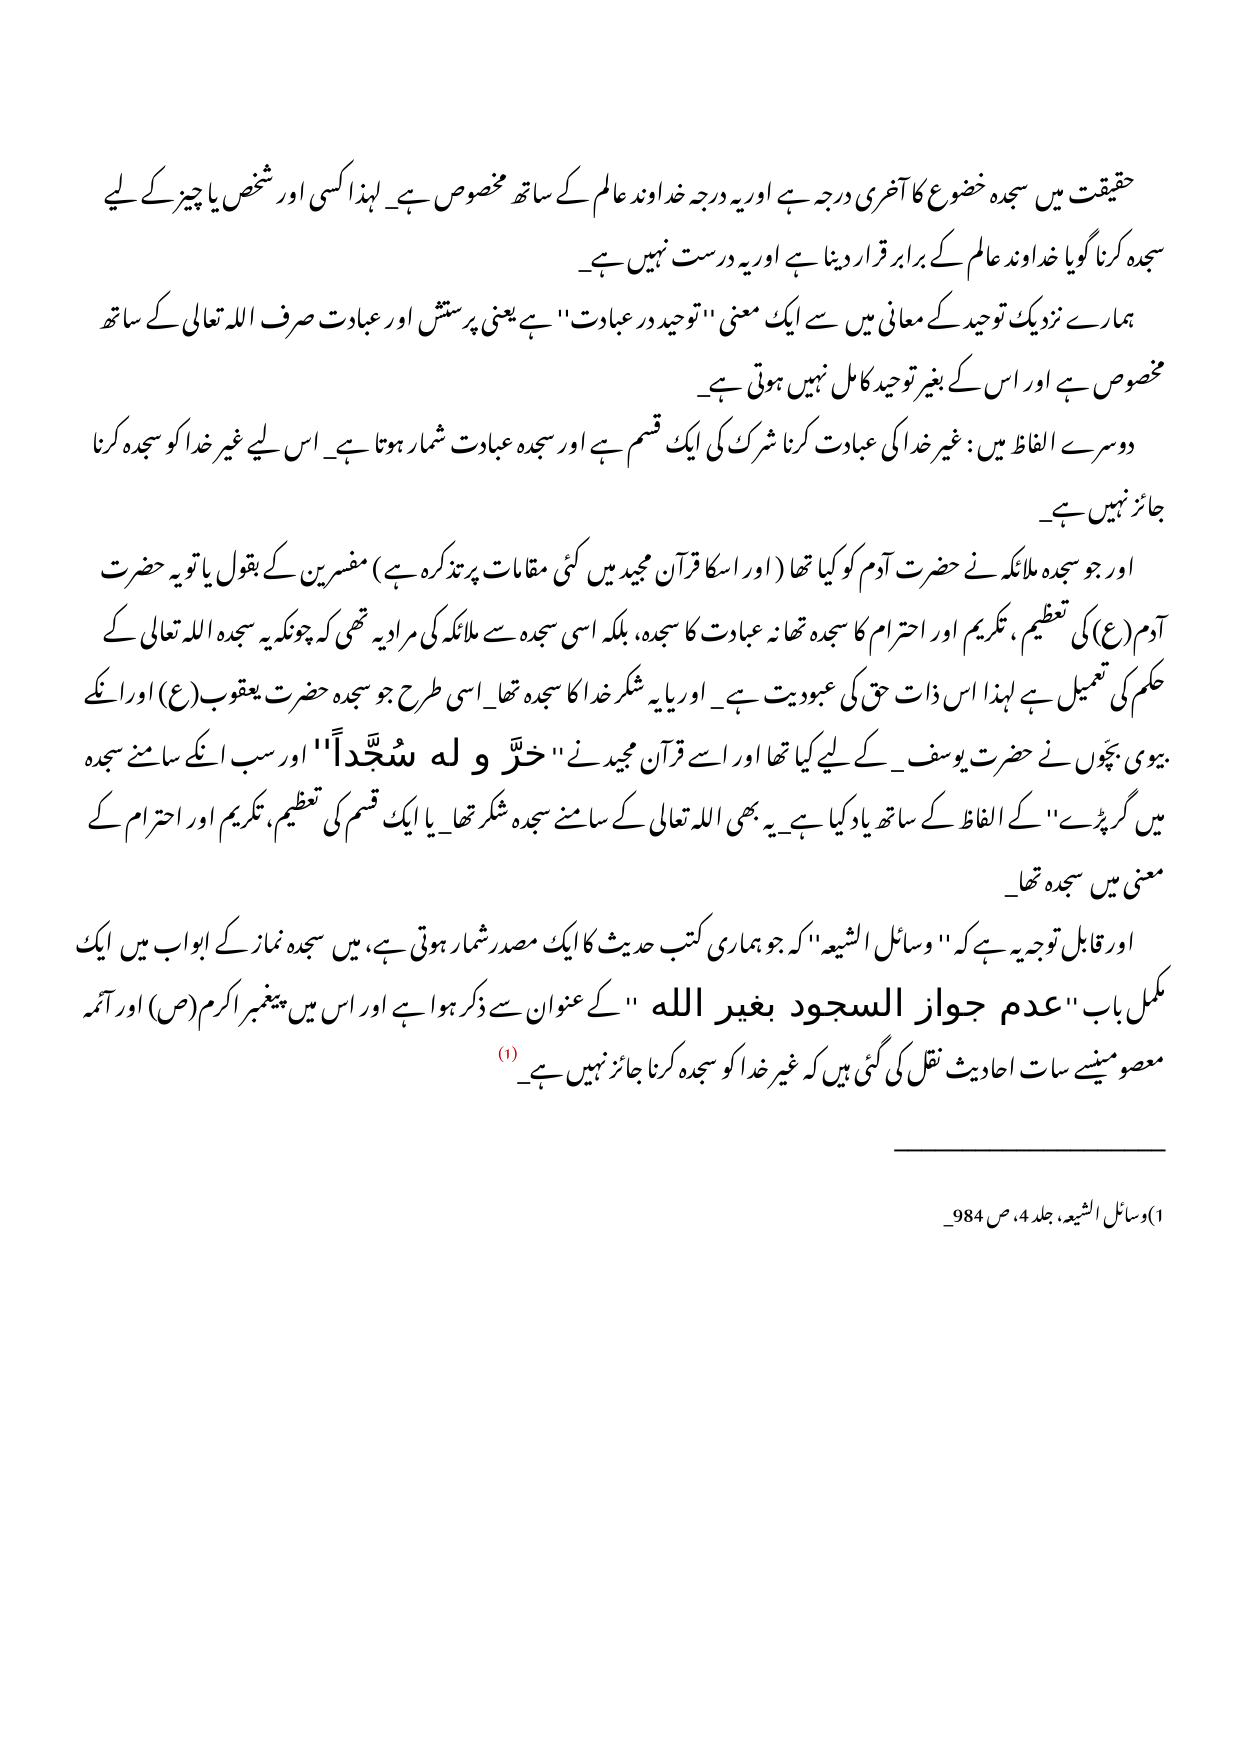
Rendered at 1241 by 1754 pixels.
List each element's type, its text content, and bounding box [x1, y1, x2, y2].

text ہمارے نزدیک توحید کے معانی میں سے ایک معنی '' توحید در عبادت'' ہے یعنی پرستش اور عبادت صرف اللہ تعالی کے ساتھ مخصوص ہے اور اس کے بغیر توحید کامل نہیں ہوتی ہے_ [75, 281, 1165, 406]
text اور جو سجدہ ملائکہ نے حضرت آدم کو کیا تھا ( اور اسکا قرآن مجید میں کئی مقامات پر تذکرہ ہے ) مفسرین کے بقول یا تو یہ حضرت آدم(ع) کی تعظیم ، تکریم اور احترام کا سجدہ تھا نہ عبادت کا سجدہ، بلکہ اسی سجدہ سے ملائکہ کی مراد یہ تھی کہ چونکہ یہ سجدہ اللہ تعالی کے حکم کی تعمیل ہے لہذا اس ذات حق کی عبودیت ہے _ اور یا یہ شکر خدا کا سجدہ تھا_اسی طرح جو سجدہ حضرت یعقوب(ع) اورانکے بیوی بچّوں نے حضرت یوسف _ کے لیے کیا تھا اور اسے قرآن مجید نے '' خرَّ و له سُجَّداً'' اور سب انکے سامنے سجدہ میں گر پڑے'' کے الفاظ کے ساتھ یاد کیا ہے_ یہ بھی اللہ تعالی کے سامنے سجدہ شکر تھا_ یا ایک قسم کی تعظیم، تکریم اور احترام کے معنی میں سجدہ تھا_ [75, 531, 1165, 906]
text 1)وسائل الشیعہ، جلد 4، ص 984_ [75, 1186, 1165, 1233]
text دوسرے الفاظ میں : غیر خدا کی عبادت کرنا شرک کی ایک قسم ہے اور سجدہ عبادت شمار ہوتا ہے_ اس لیے غیر خدا کو سجدہ کرنا جائز نہیں ہے_ [75, 406, 1165, 531]
text ____________________ [75, 1094, 1165, 1161]
text حقیقت میں سجدہ خضوع کا آخری درجہ ہے اور یہ درجہ خداوند عالم کے ساتھ مخصوص ہے_ لہذا کسی اور شخص یا چیز کے لیے سجدہ کرنا گویا خداوند عالم کے برابر قرار دینا ہے اور یہ درست نہیں ہے_ [75, 156, 1165, 281]
text اور قابل توجہ یہ ہے کہ '' وسائل الشیعہ'' کہ جو ہماری کتب حدیث کاایک مصدرشمار ہوتی ہے، میں سجدہ نماز کے ابواب میں ایک مکمل باب ''عدم جواز السجود بغیر الله '' کے عنوان سے ذکر ہوا ہے اور اس میں پیغمبر اکرم(ص) اور آئمہ معصومینسے سات احادیث نقل کی گئی ہیں کہ غیر خدا کو سجدہ کرنا جائز نہیں ہے_(1) [75, 906, 1165, 1094]
